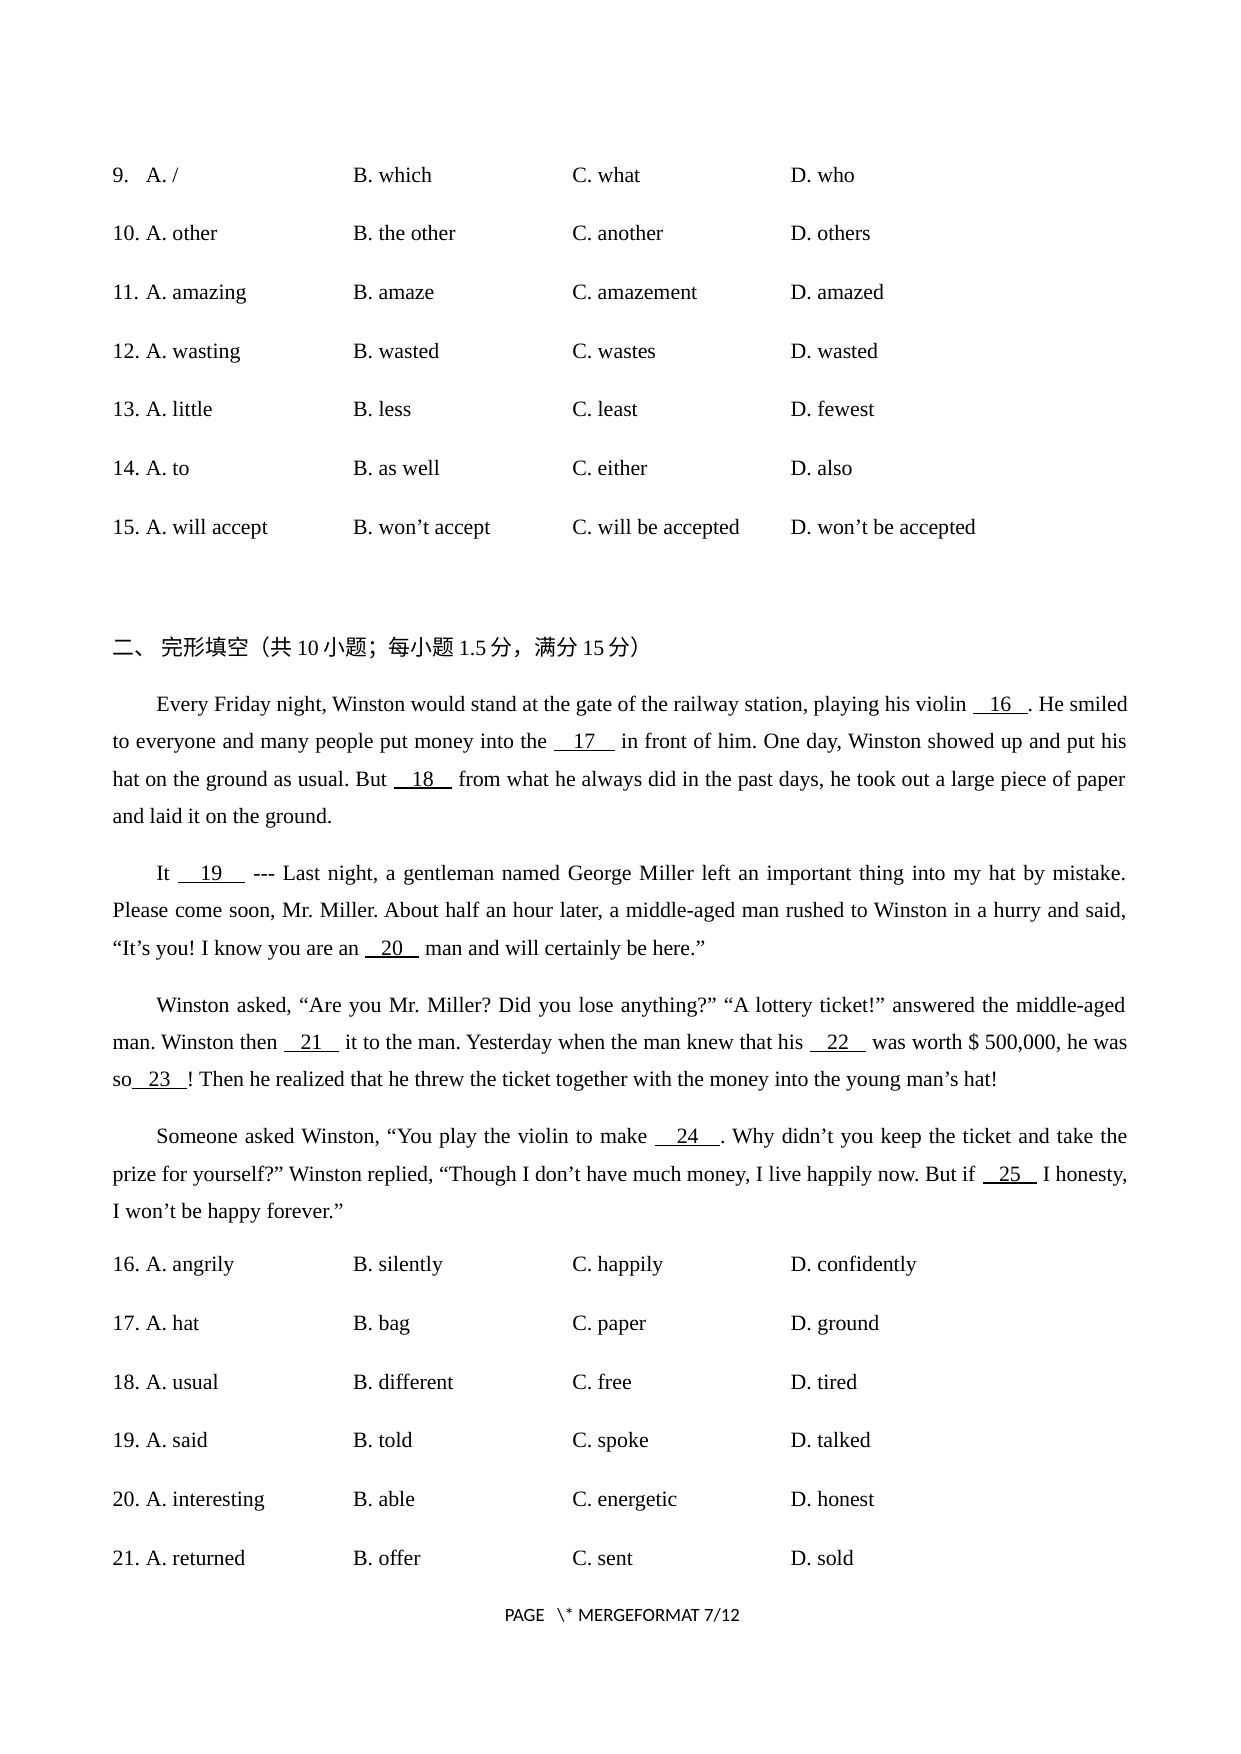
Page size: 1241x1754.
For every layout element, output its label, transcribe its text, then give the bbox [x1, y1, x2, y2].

text 16. A. angrily B. silently C. happily D. confidently [112, 1251, 1128, 1277]
text Someone asked Winston, “You play the violin to make 24 . Why didn’t you keep the ticket and take the prize for yourself?” Winston replied, “Though I don’t have much money, I live happily now. But if 25 I honesty, I won’t be happy forever.” [112, 1120, 1128, 1227]
text 10. A. other B. the other C. another D. others [112, 220, 1128, 246]
text 21. A. returned B. offer C. sent D. sold [112, 1544, 1128, 1570]
text 二、 完形填空（共10小题；每小题1.5分，满分15分） [112, 629, 1128, 662]
text 19. A. said B. told C. spoke D. talked [112, 1427, 1128, 1452]
text 13. A. little B. less C. least D. fewest [112, 396, 1128, 422]
text 20. A. interesting B. able C. energetic D. honest [112, 1486, 1128, 1511]
text It 19 --- Last night, a gentleman named George Miller left an important thing into my hat by mistake. Please come soon, Mr. Miller. About half an hour later, a middle-aged man rushed to Winston in a hurry and said, “It’s you! I know you are an 20 man and will certainly be here.” [112, 856, 1128, 963]
text 14. A. to B. as well C. either D. also [112, 455, 1128, 480]
text Every Friday night, Winston would stand at the gate of the railway station, playing his violin 16 . He smiled to everyone and many people put money into the 17 in front of him. One day, Winston showed up and put his hat on the ground as usual. But 18 from what he always did in the past days, he took out a large piece of paper and laid it on the ground. [112, 687, 1128, 832]
text 9. A. / B. which C. what D. who [112, 162, 1128, 187]
text 15. A. will accept B. won’t accept C. will be accepted D. won’t be accepted [112, 514, 1128, 539]
text 11. A. amazing B. amaze C. amazement D. amazed [112, 279, 1128, 304]
text 18. A. usual B. different C. free D. tired [112, 1369, 1128, 1394]
text Winston asked, “Are you Mr. Miller? Did you lose anything?” “A lottery ticket!” answered the middle-aged man. Winston then 21 it to the man. Yesterday when the man knew that his 22 was worth $ 500,000, he was so 23 ! Then he realized that he threw the ticket together with the money into the young man’s hat! [112, 988, 1128, 1095]
text 12. A. wasting B. wasted C. wastes D. wasted [112, 338, 1128, 363]
text 17. A. hat B. bag C. paper D. ground [112, 1310, 1128, 1335]
